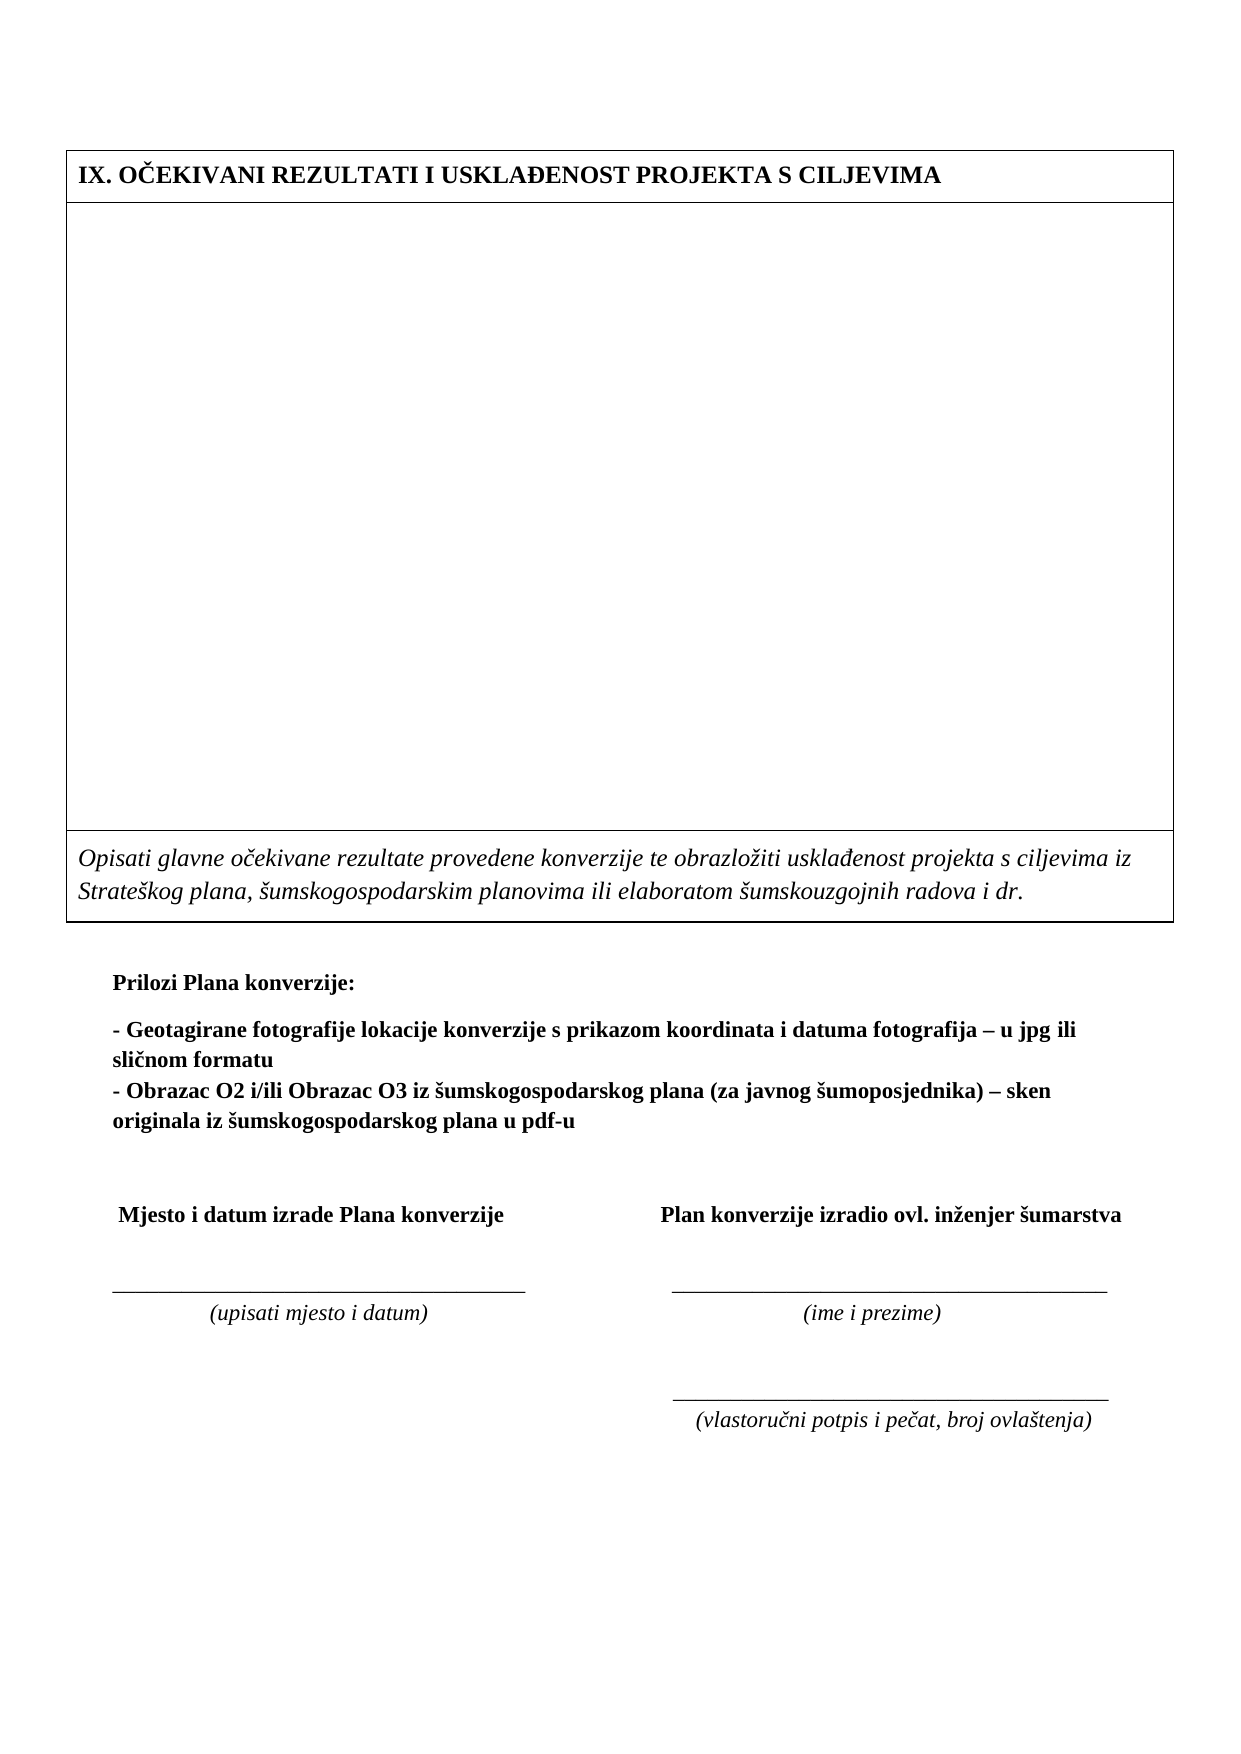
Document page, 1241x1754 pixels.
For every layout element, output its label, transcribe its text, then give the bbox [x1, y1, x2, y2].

text ____________________________________ ______________________________________ [112, 1269, 1128, 1295]
text Prilozi Plana konverzije: [112, 969, 1128, 996]
table_cell [67, 203, 1173, 830]
text (vlastoručni potpis i pečat, broj ovlaštenja) [112, 1406, 1175, 1432]
text Mjesto i datum izrade Plana konverzije Plan konverzije izradio ovl. inženjer šumarstva [112, 1201, 1160, 1227]
text ______________________________________ [112, 1377, 1175, 1404]
text - Obrazac O2 i/ili Obrazac O3 iz šumskogospodarskog plana (za javnog šumoposjednika) – sken originala iz šumskogospodarskog plana u pdf-u [112, 1077, 1128, 1133]
text (upisati mjesto i datum) (ime i prezime) [112, 1299, 1175, 1325]
table_header IX. OČEKIVANI REZULTATI I USKLAĐENOST PROJEKTA S CILJEVIMA [67, 151, 1173, 202]
table_cell Opisati glavne očekivane rezultate provedene konverzije te obrazložiti usklađenost projekta s ciljevima iz Strateškog plana, šumskogospodarskim planovima ili elaboratom šumskouzgojnih radova i dr. [67, 831, 1173, 921]
text - Geotagirane fotografije lokacije konverzije s prikazom koordinata i datuma fotografija – u jpg ili sličnom formatu [112, 1016, 1128, 1073]
